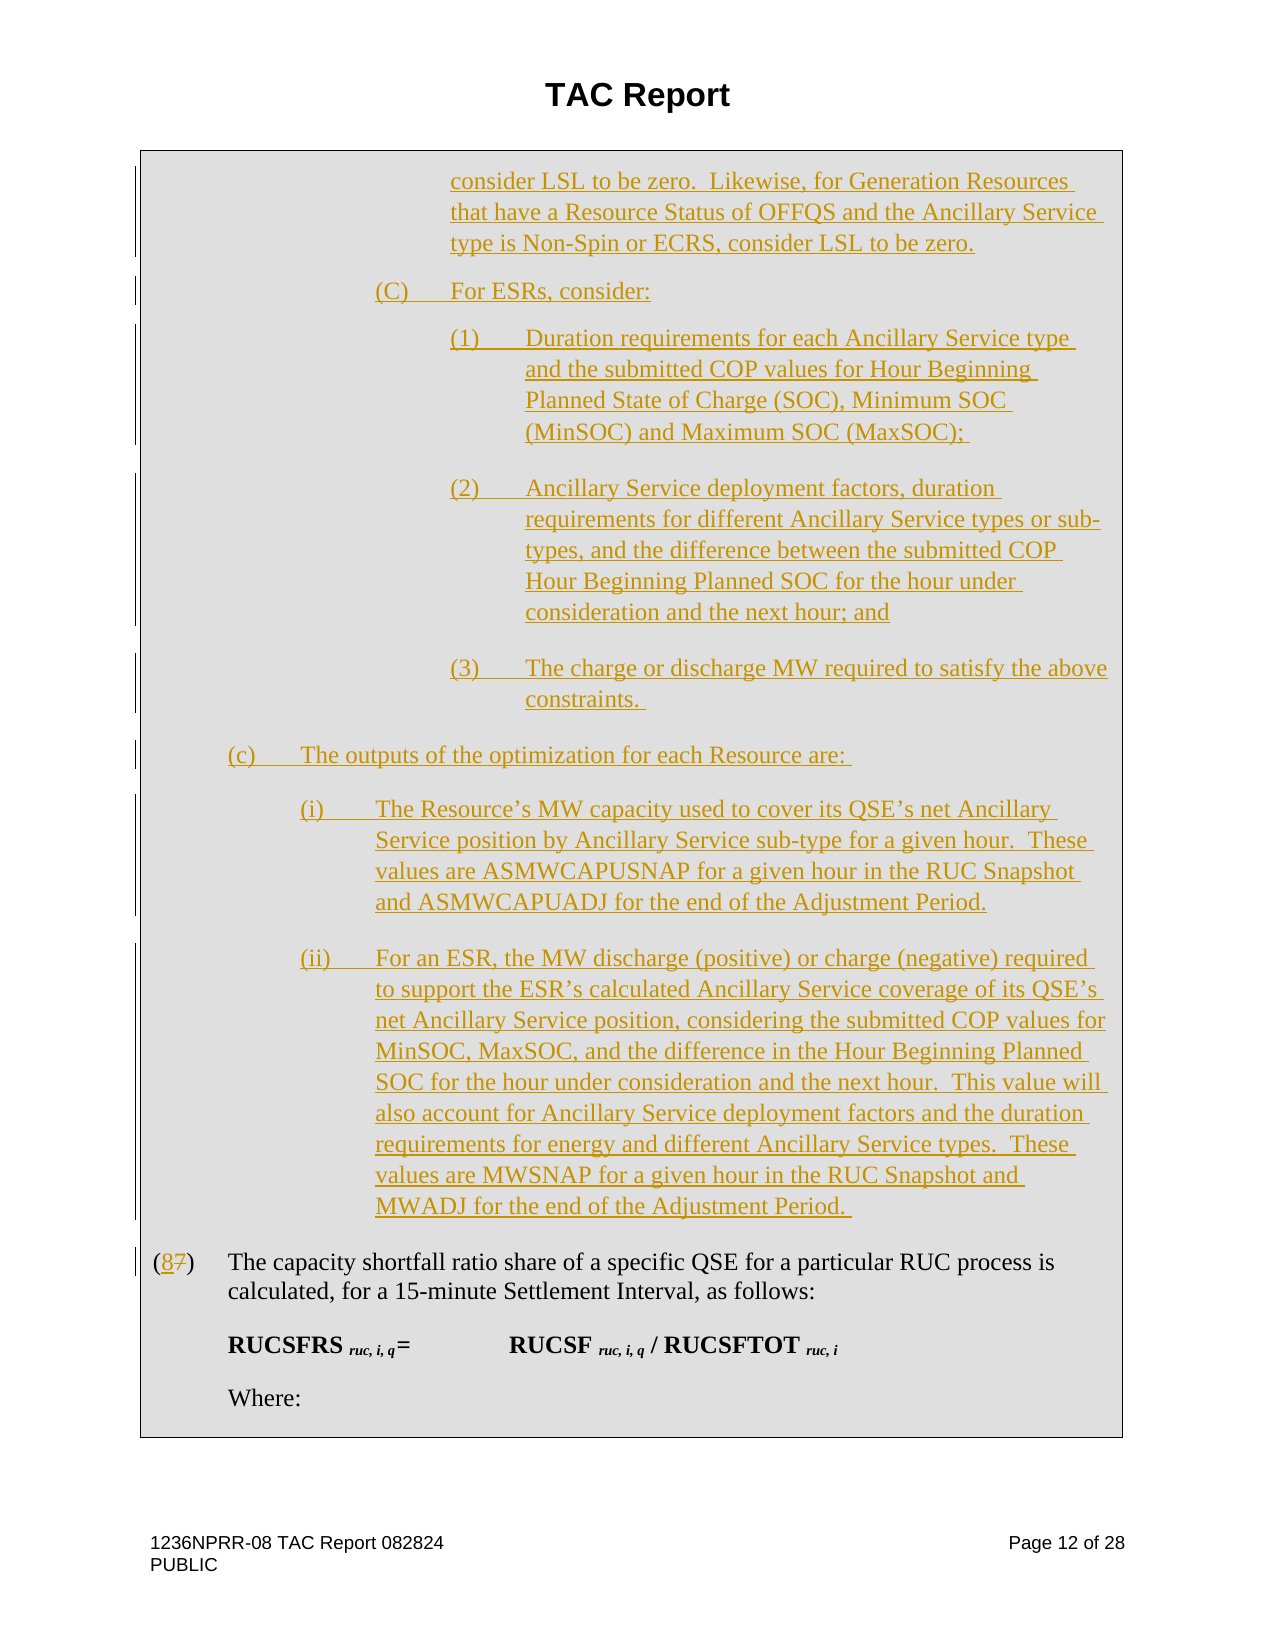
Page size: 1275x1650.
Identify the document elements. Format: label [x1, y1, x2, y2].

table_header [141, 151, 1122, 1437]
